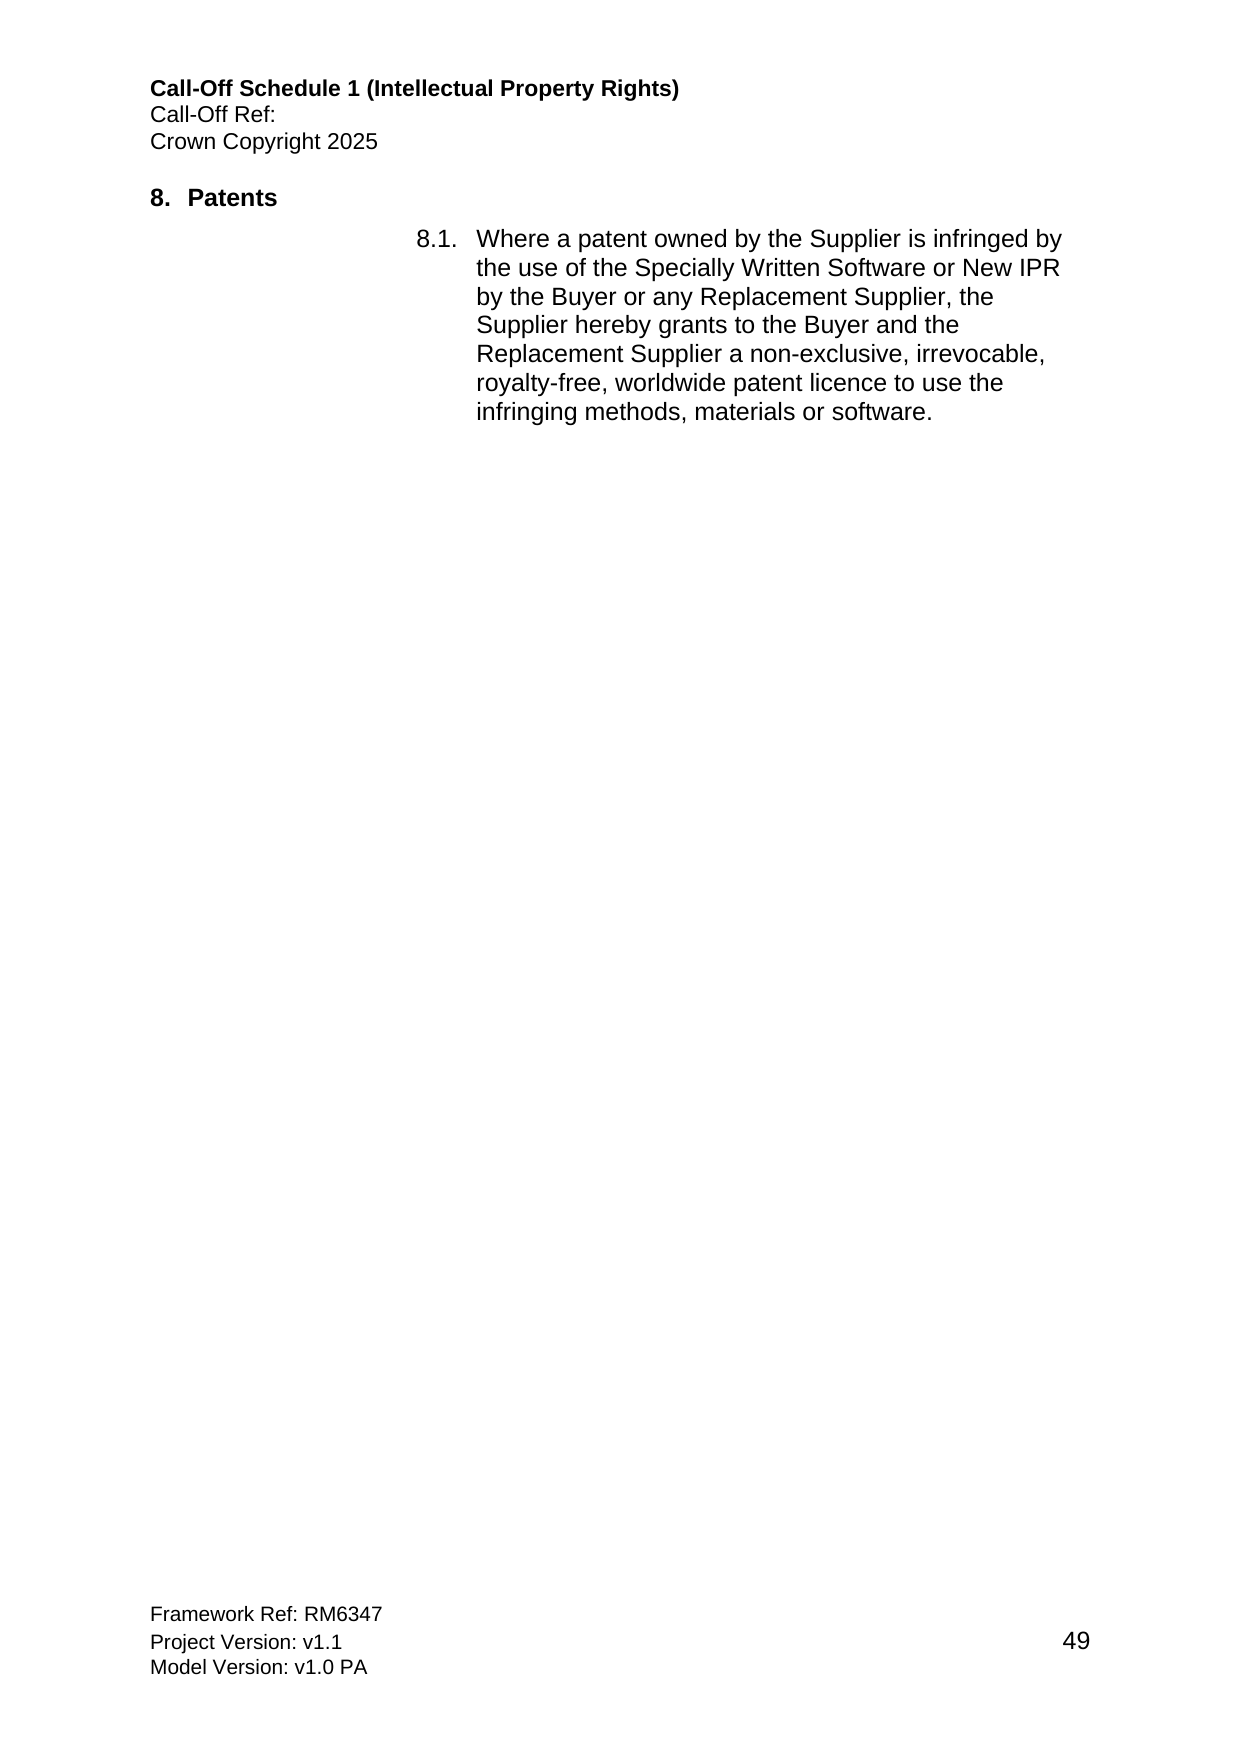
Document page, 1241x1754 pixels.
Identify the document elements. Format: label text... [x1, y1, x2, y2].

subtitle Where a patent owned by the Supplier is infringed by the use of the Specially Written Software or New IPR by the Buyer or any Replacement Supplier, the Supplier hereby grants to the Buyer and the Replacement Supplier a non-exclusive, irrevocable, royalty-free, worldwide patent licence to use the infringing methods, materials or software. [416, 224, 1090, 425]
subtitle Patents [150, 183, 1090, 212]
